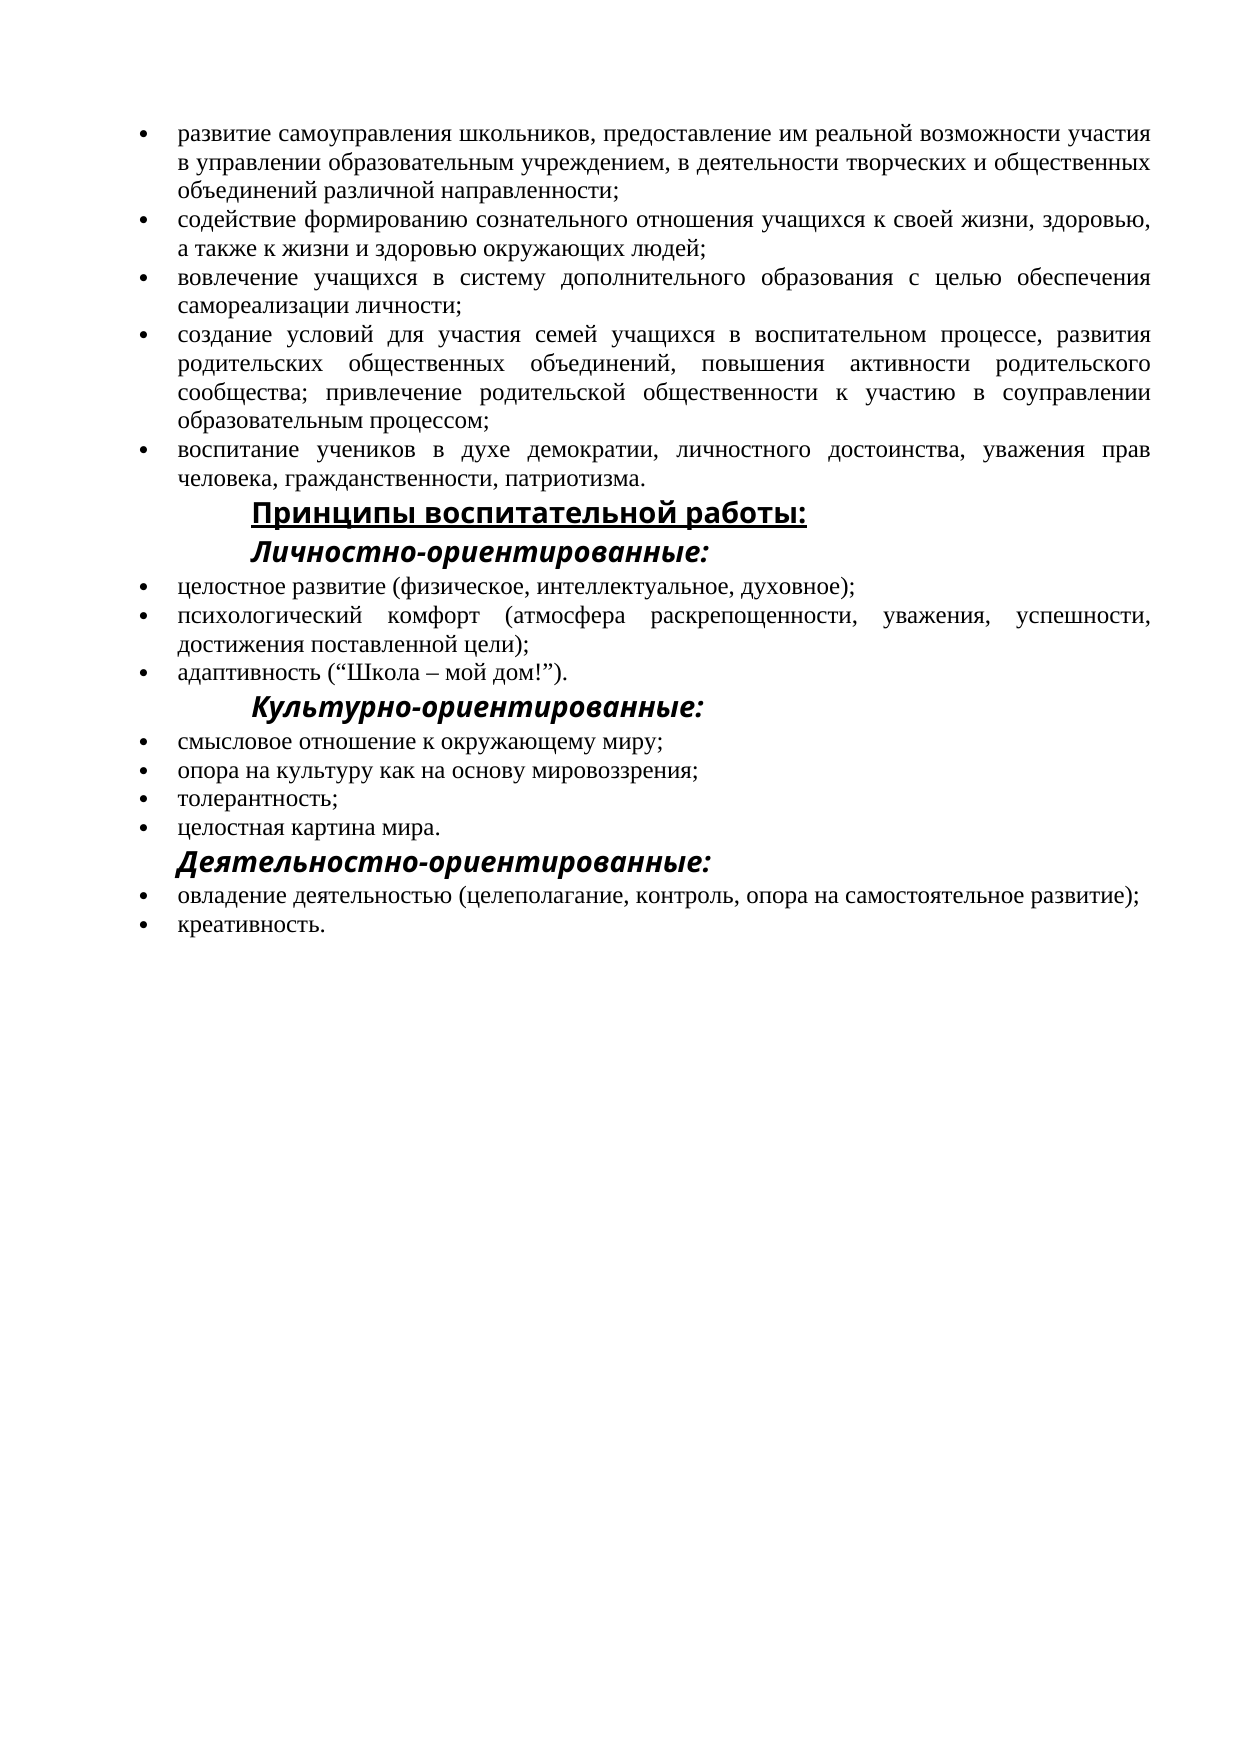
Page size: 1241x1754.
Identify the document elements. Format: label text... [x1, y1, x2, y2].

list смысловое отношение к окружающему миру; [140, 726, 1152, 755]
list креативность. [140, 909, 1152, 938]
list целостная картина мира. [140, 812, 1152, 841]
text Культурно-ориентированные: [177, 686, 1152, 726]
list толерантность; [140, 783, 1152, 812]
text Принципы воспитательной работы: [177, 492, 1152, 532]
text Деятельностно-ориентированные: [177, 841, 1152, 881]
list воспитание учеников в духе демократии, личностного достоинства, уважения прав человека, гражданственности, патриотизма. [140, 434, 1152, 492]
list адаптивность (“Школа – мой дом!”). [140, 657, 1152, 686]
list создание условий для участия семей учащихся в воспитательном процессе, развития родительских общественных объединений, повышения активности родительского сообщества; привлечение родительской общественности к участию в соуправлении образовательным процессом; [140, 319, 1152, 434]
list целостное развитие (физическое, интеллектуальное, духовное); [140, 571, 1152, 600]
text Личностно-ориентированные: [177, 532, 1152, 571]
list психологический комфорт (атмосфера раскрепощенности, уважения, успешности, достижения поставленной цели); [140, 600, 1152, 657]
list овладение деятельностью (целеполагание, контроль, опора на самостоятельное развитие); [140, 881, 1152, 909]
list содействие формированию сознательного отношения учащихся к своей жизни, здоровью, а также к жизни и здоровью окружающих людей; [140, 204, 1152, 262]
list развитие самоуправления школьников, предоставление им реальной возможности участия в управлении образовательным учреждением, в деятельности творческих и общественных объединений различной направленности; [140, 118, 1152, 204]
list опора на культуру как на основу мировоззрения; [140, 755, 1152, 783]
list вовлечение учащихся в систему дополнительного образования с целью обеспечения самореализации личности; [140, 262, 1152, 319]
